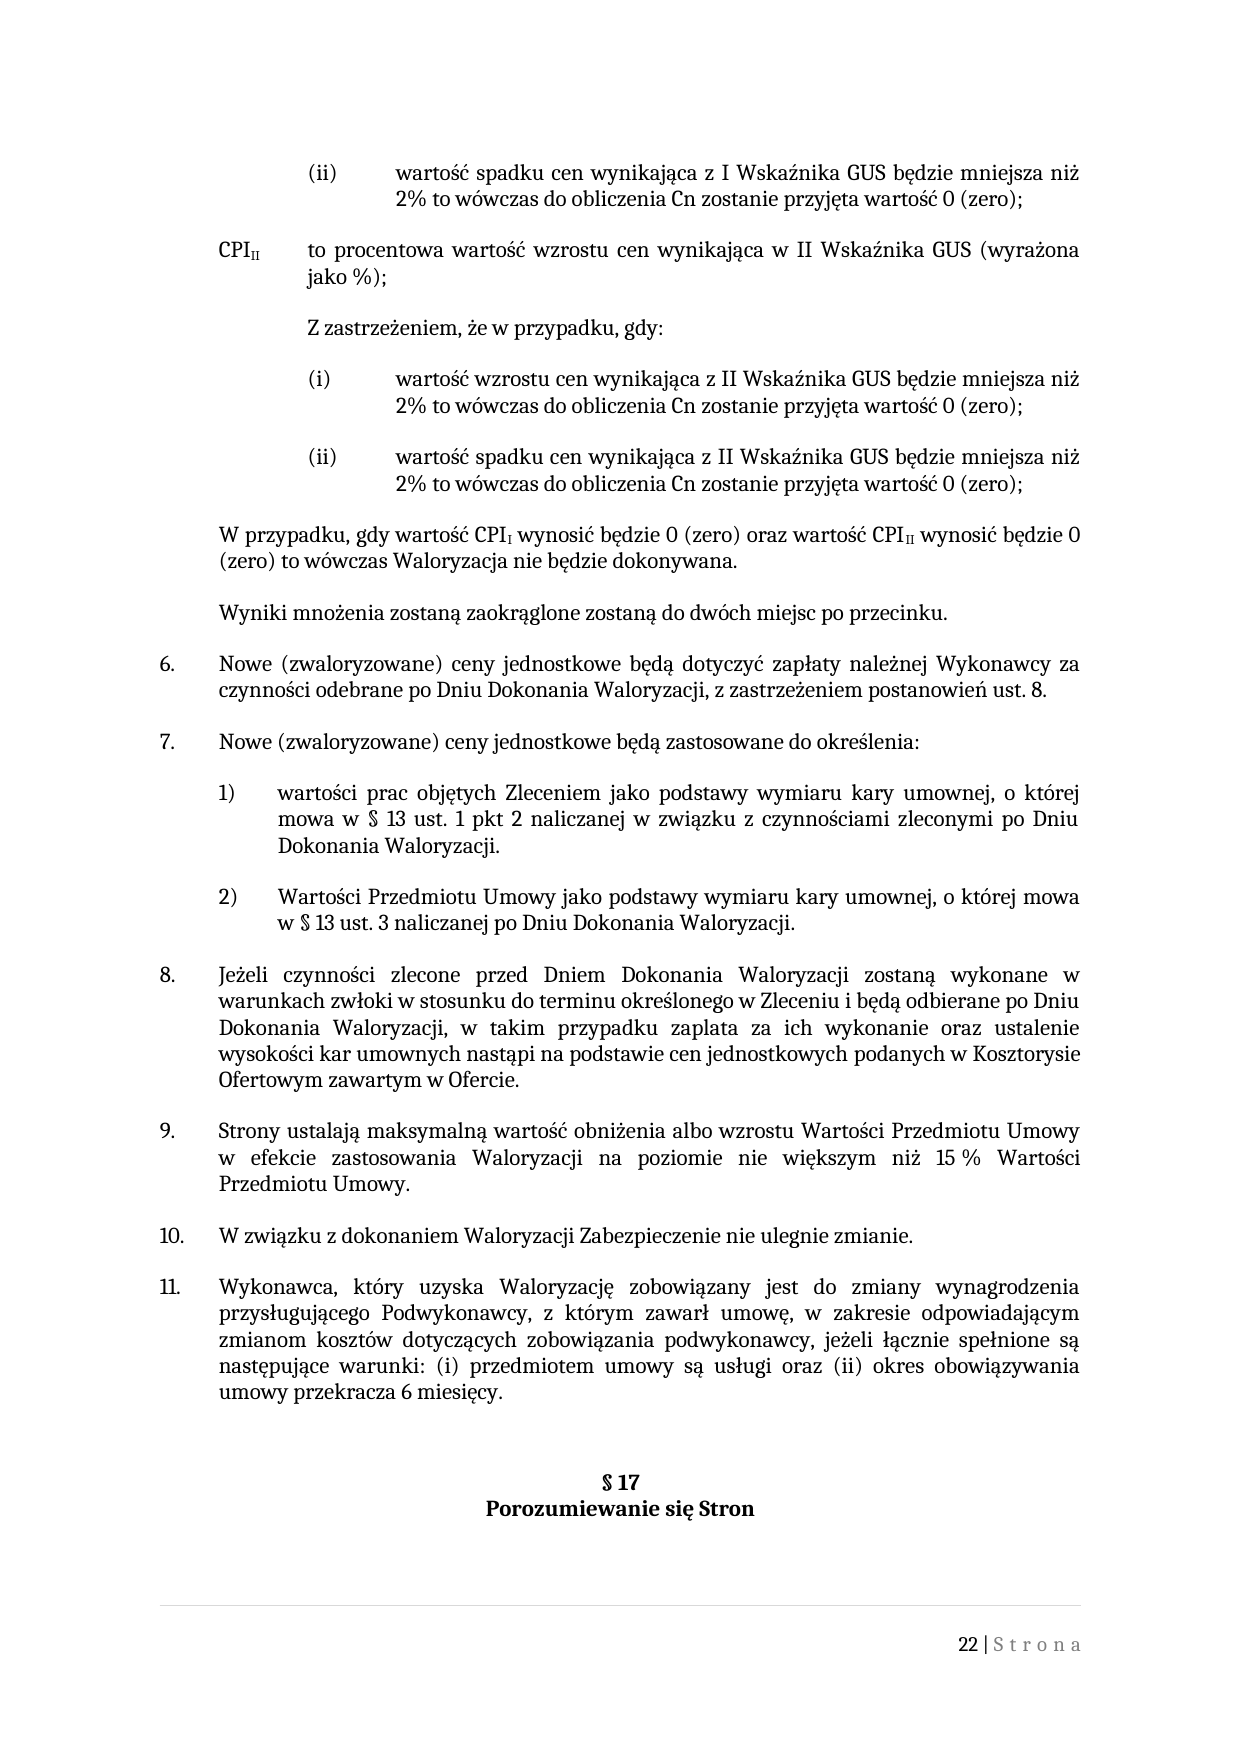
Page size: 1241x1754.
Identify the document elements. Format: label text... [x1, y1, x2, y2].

text Z zastrzeżeniem, że w przypadku, gdy: [307, 315, 1081, 341]
text 6. Nowe (zwaloryzowane) ceny jednostkowe będą dotyczyć zapłaty należnej Wykonawcy za czynności odebrane po Dniu Dokonania Waloryzacji, z zastrzeżeniem postanowień ust. 8. [159, 651, 1081, 703]
text 10. W związku z dokonaniem Waloryzacji Zabezpieczenie nie ulegnie zmianie. [159, 1222, 1081, 1249]
text Wyniki mnożenia zostaną zaokrąglone zostaną do dwóch miejsc po przecinku. [218, 599, 1081, 626]
text (i) wartość wzrostu cen wynikająca z II Wskaźnika GUS będzie mniejsza niż 2% to wówczas do obliczenia Cn zostanie przyjęta wartość 0 (zero); [307, 366, 1081, 419]
text 11. Wykonawca, który uzyska Waloryzację zobowiązany jest do zmiany wynagrodzenia przysługującego Podwykonawcy, z którym zawarł umowę, w zakresie odpowiadającym zmianom kosztów dotyczących zobowiązania podwykonawcy, jeżeli łącznie spełnione są następujące warunki: (i) przedmiotem umowy są usługi oraz (ii) okres obowiązywania umowy przekracza 6 miesięcy. [159, 1274, 1081, 1406]
text 9. Strony ustalają maksymalną wartość obniżenia albo wzrostu Wartości Przedmiotu Umowy w efekcie zastosowania Waloryzacji na poziomie nie większym niż 15 % Wartości Przedmiotu Umowy. [159, 1118, 1081, 1197]
text § 17 Porozumiewanie się Stron [159, 1469, 1081, 1522]
text (ii) wartość spadku cen wynikająca z I Wskaźnika GUS będzie mniejsza niż 2% to wówczas do obliczenia Cn zostanie przyjęta wartość 0 (zero); [307, 159, 1081, 212]
text 7. Nowe (zwaloryzowane) ceny jednostkowe będą zastosowane do określenia: [159, 728, 1081, 755]
text W przypadku, gdy wartość CPII wynosić będzie 0 (zero) oraz wartość CPIII wynosić będzie 0 (zero) to wówczas Waloryzacja nie będzie dokonywana. [218, 522, 1081, 574]
text (ii) wartość spadku cen wynikająca z II Wskaźnika GUS będzie mniejsza niż 2% to wówczas do obliczenia Cn zostanie przyjęta wartość 0 (zero); [307, 444, 1081, 497]
text 2) Wartości Przedmiotu Umowy jako podstawy wymiaru kary umownej, o której mowa w § 13 ust. 3 naliczanej po Dniu Dokonania Waloryzacji. [218, 884, 1081, 937]
text 1) wartości prac objętych Zleceniem jako podstawy wymiaru kary umownej, o której mowa w § 13 ust. 1 pkt 2 naliczanej w związku z czynnościami zleconymi po Dniu Dokonania Waloryzacji. [218, 780, 1081, 859]
text 8. Jeżeli czynności zlecone przed Dniem Dokonania Waloryzacji zostaną wykonane w warunkach zwłoki w stosunku do terminu określonego w Zleceniu i będą odbierane po Dniu Dokonania Waloryzacji, w takim przypadku zaplata za ich wykonanie oraz ustalenie wysokości kar umownych nastąpi na podstawie cen jednostkowych podanych w Kosztorysie Ofertowym zawartym w Ofercie. [159, 962, 1081, 1093]
text CPIII to procentowa wartość wzrostu cen wynikająca w II Wskaźnika GUS (wyrażona jako %); [218, 237, 1081, 290]
